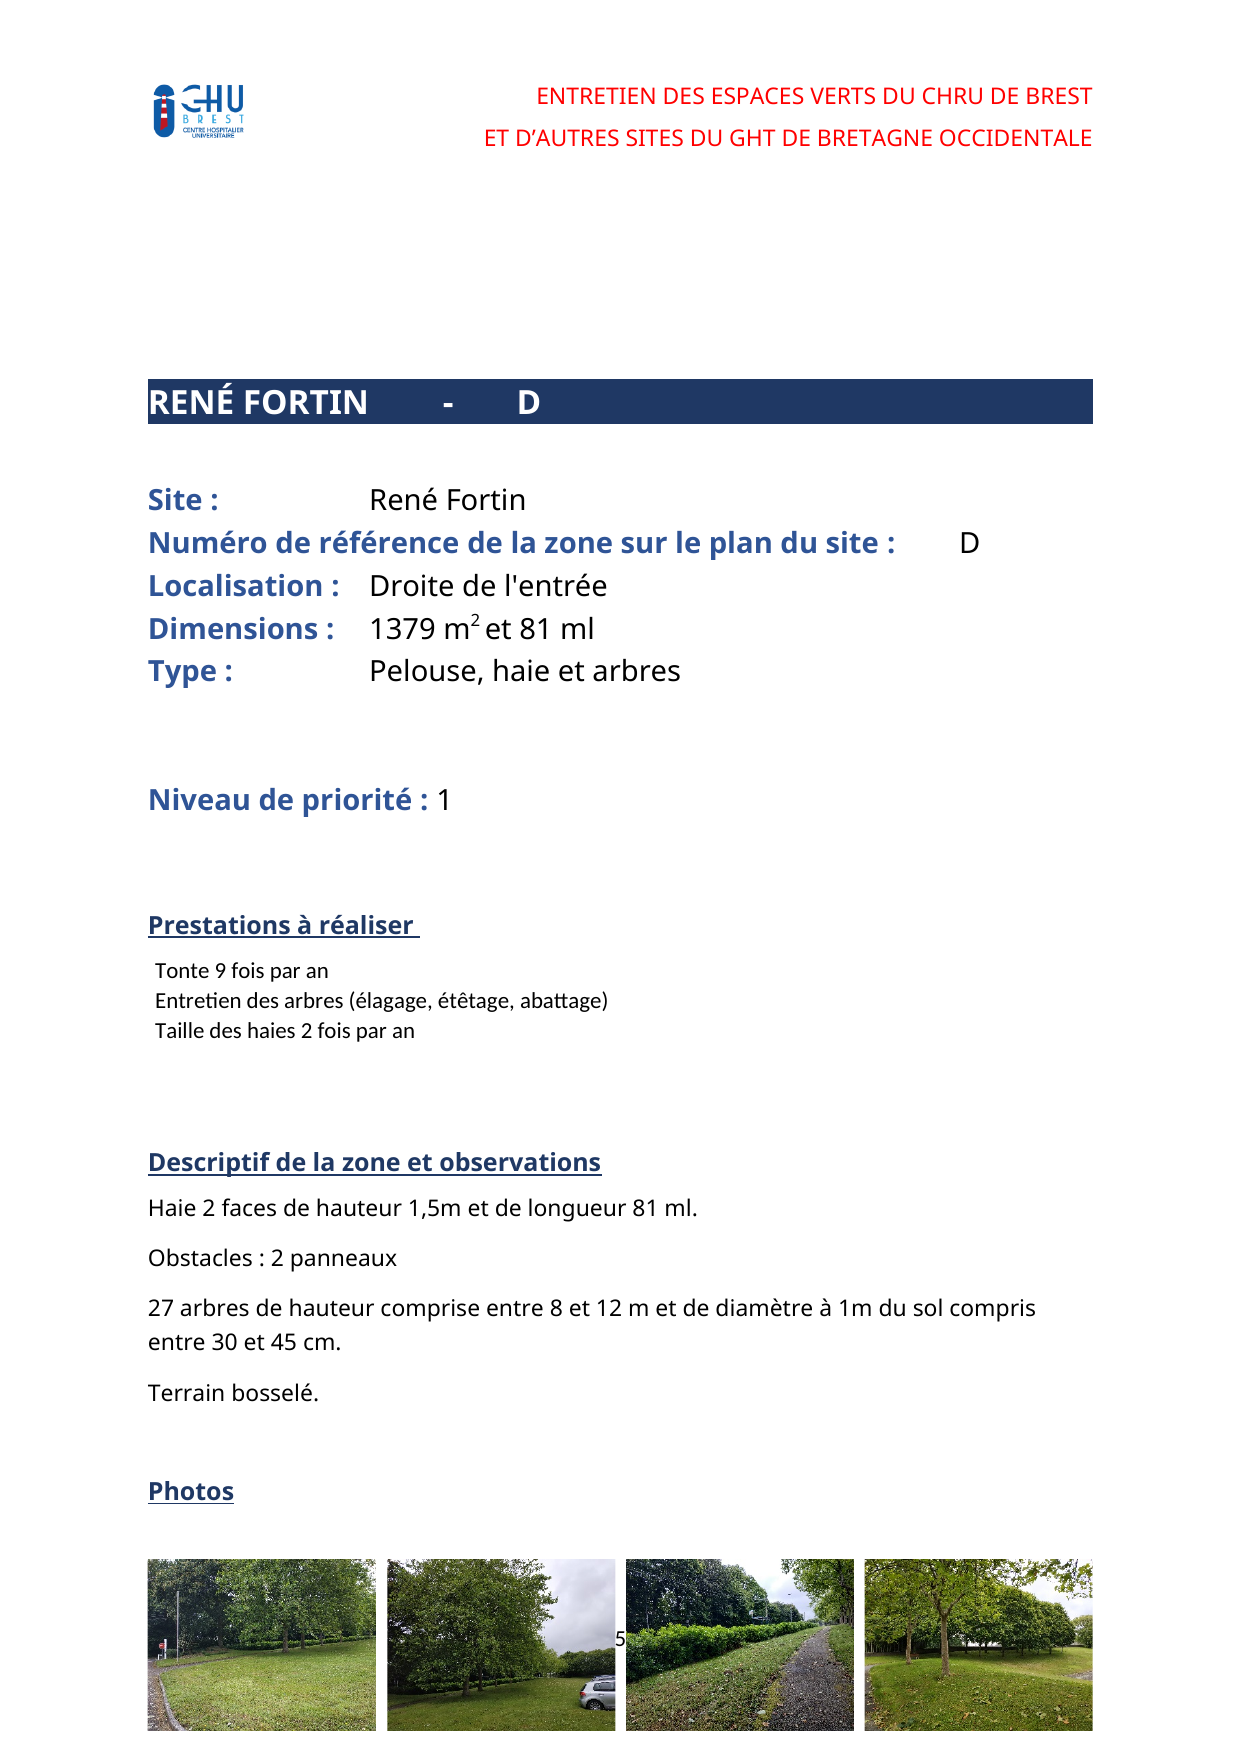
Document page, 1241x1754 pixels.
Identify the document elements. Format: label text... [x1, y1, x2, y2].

picture [626, 1559, 854, 1731]
table_cell Entretien des arbres (élagage, étêtage, abattage) [148, 984, 652, 1014]
text Type : Pelouse, haie et arbres [148, 651, 1093, 690]
table_cell Taille des haies 2 fois par an [148, 1014, 652, 1044]
picture [387, 1559, 616, 1731]
text Terrain bosselé. [148, 1377, 1093, 1408]
subtitle Photos [148, 1474, 1093, 1508]
subtitle Prestations à réaliser [148, 908, 1093, 942]
table_header Tonte 9 fois par an [148, 954, 652, 984]
text Localisation : Droite de l'entrée [148, 565, 1093, 605]
picture [864, 1559, 1093, 1731]
text Niveau de priorité : 1 [148, 779, 1093, 819]
text 27 arbres de hauteur comprise entre 8 et 12 m et de diamètre à 1m du sol compris entre 30 et 45 cm. [148, 1292, 1093, 1357]
text Dimensions : 1379 m2 et 81 ml [148, 608, 1093, 648]
subtitle Descriptif de la zone et observations [148, 1145, 1093, 1179]
picture [147, 75, 256, 147]
text Site : René Fortin [148, 479, 1093, 519]
text Haie 2 faces de hauteur 1,5m et de longueur 81 ml. [148, 1192, 1093, 1223]
picture [147, 1559, 376, 1731]
text Obstacles : 2 panneaux [148, 1242, 1093, 1273]
text Numéro de référence de la zone sur le plan du site : D [148, 522, 1093, 562]
subtitle René Fortin - D [148, 379, 1093, 424]
